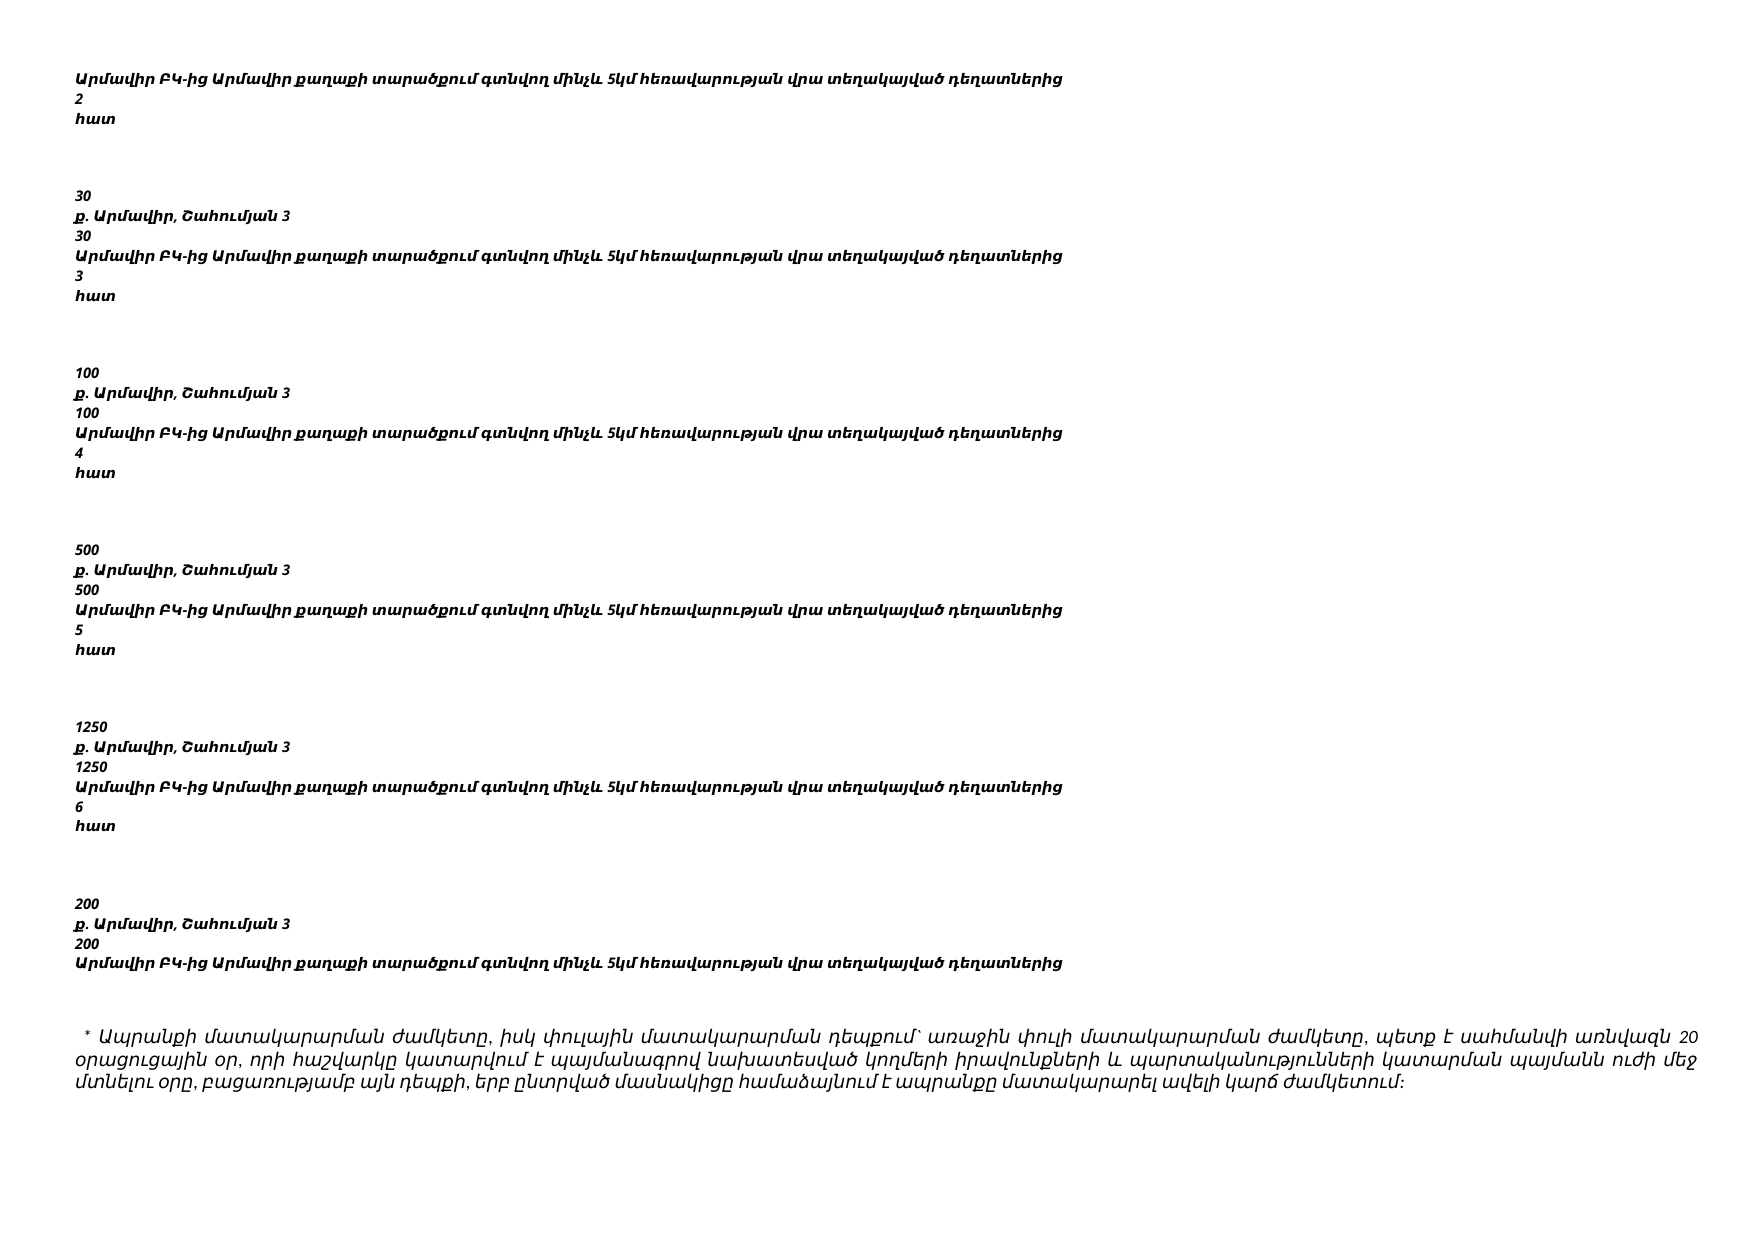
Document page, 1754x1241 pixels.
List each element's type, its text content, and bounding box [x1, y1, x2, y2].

text * Ապրանքի մատակարարման ժամկետը, իսկ փուլային մատակարարման դեպքում` առաջին փուլի մատակարարման ժամկետը, պետք է սահմանվի առնվազն 20 օրացուցային օր, որի հաշվարկը կատարվում է պայմանագրով նախատեսված կողմերի իրավունքների և պարտականությունների կատարման պայմանն ուժի մեջ մտնելու օրը, բացառությամբ այն դեպքի, երբ ընտրված մասնակիցը համաձայնում է ապրանքը մատակարարել ավելի կարճ ժամկետում: [75, 1025, 1698, 1094]
